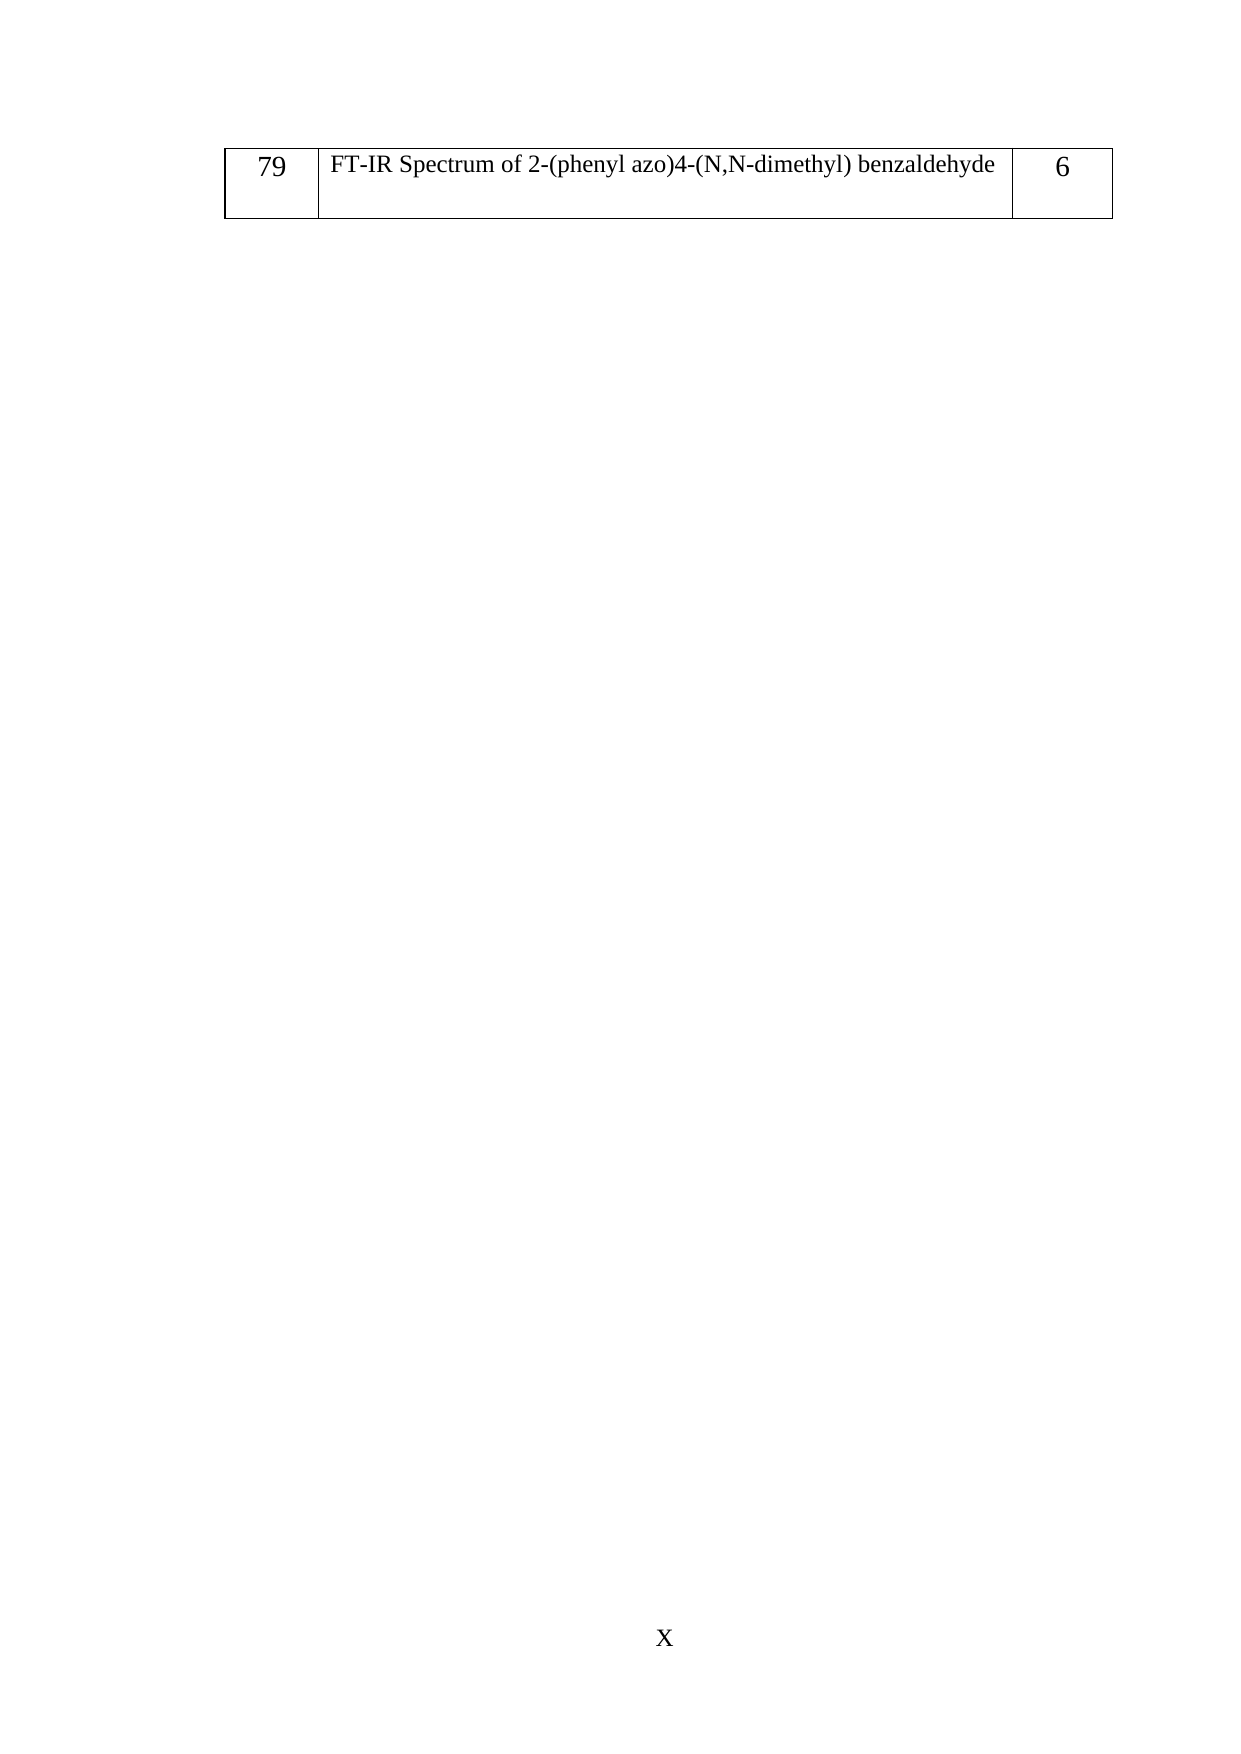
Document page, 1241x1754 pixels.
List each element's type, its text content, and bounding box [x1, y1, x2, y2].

table_cell 79 [226, 149, 318, 217]
table_cell 6 [1013, 149, 1112, 217]
table_cell FT-IR Spectrum of 2-(phenyl azo)4-(N,N-dimethyl) benzaldehyde [319, 149, 1012, 217]
